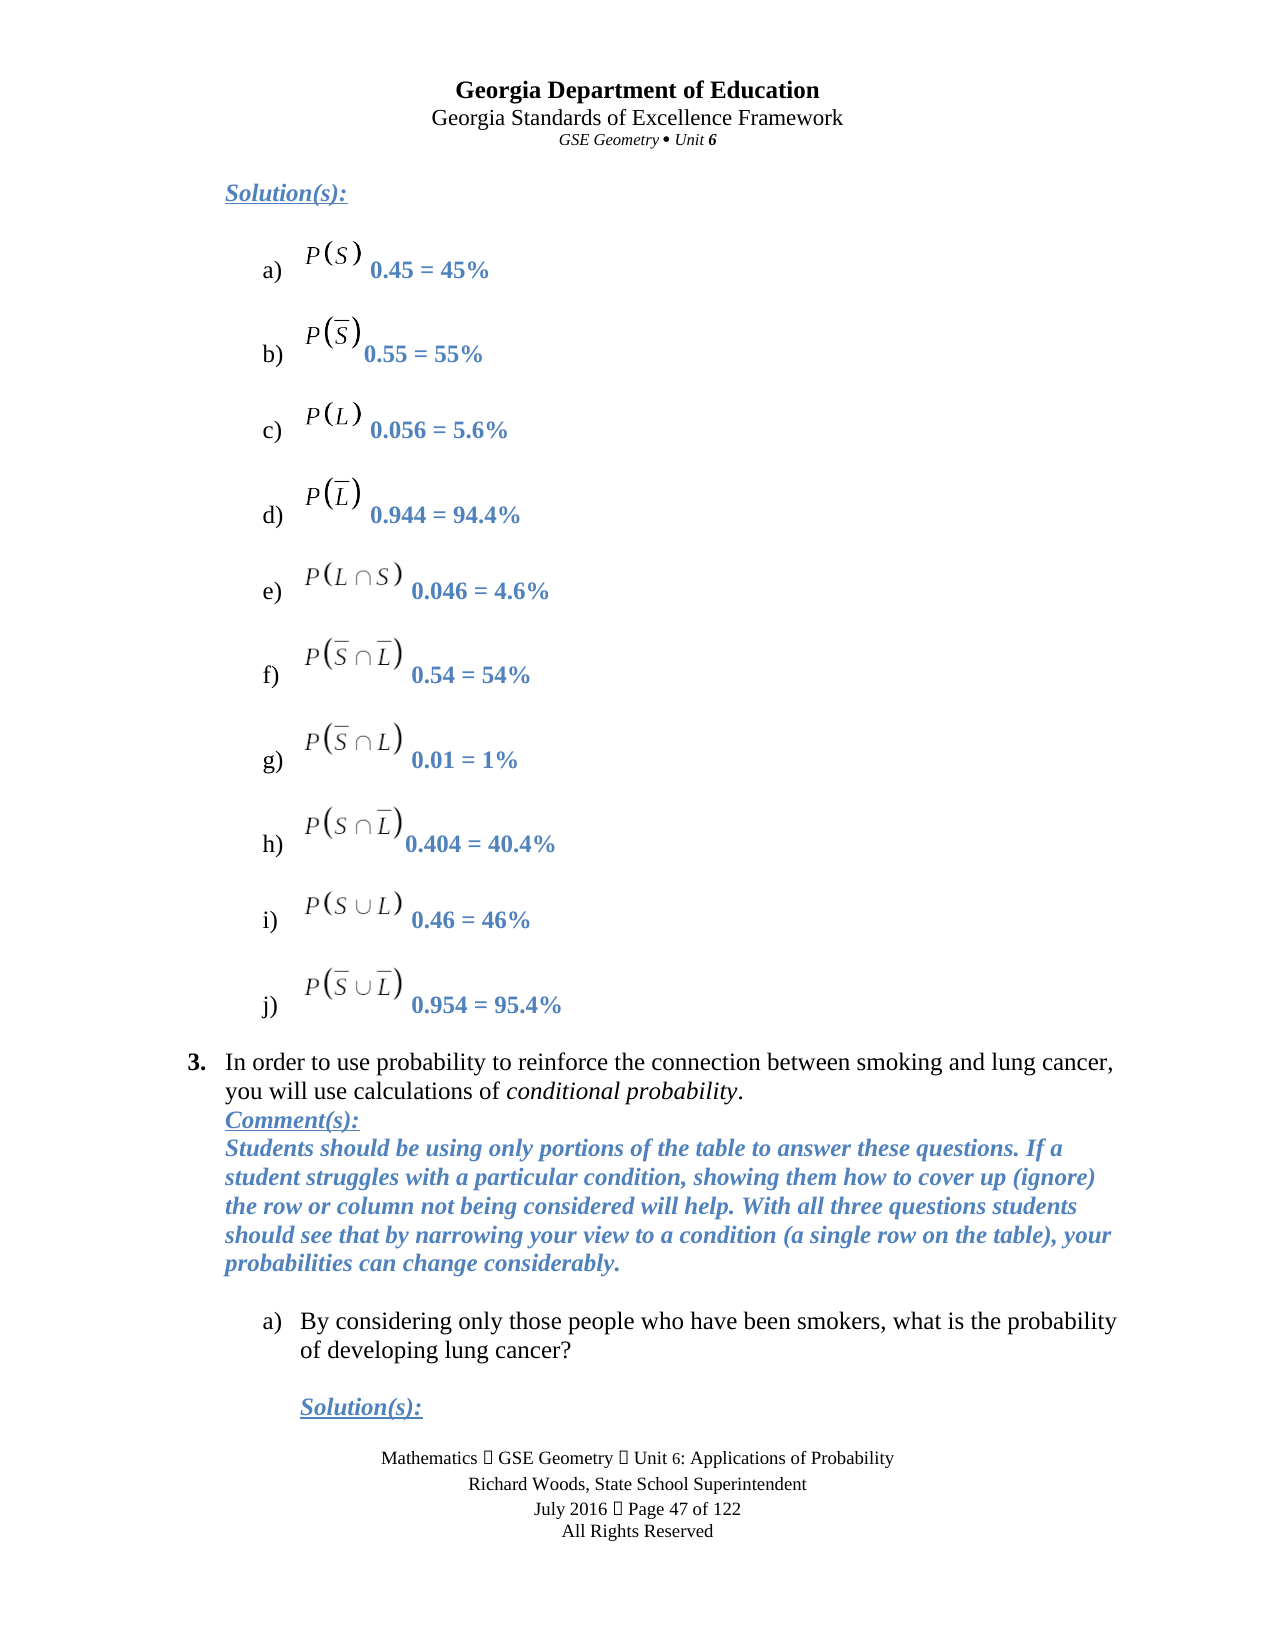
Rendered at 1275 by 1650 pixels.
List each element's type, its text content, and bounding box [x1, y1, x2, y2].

list 0.45 = 45% [262, 236, 1125, 283]
list 0.944 = 94.4% [262, 473, 1125, 528]
list 0.056 = 5.6% [262, 396, 1125, 444]
list 0.55 = 55% [262, 312, 1125, 368]
list 0.404 = 40.4% [262, 802, 1125, 858]
list 0.54 = 54% [262, 634, 1125, 689]
text Students should be using only portions of the table to answer these questions. If a student struggles with a particular condition, showing them how to cover up (ignore) the row or column not being considered will help. With all three questions students should see that by narrowing your view to a condition (a single row on the table), your probabilities can change considerably. [225, 1133, 1125, 1277]
list In order to use probability to reinforce the connection between smoking and lung cancer, you will use calculations of conditional probability. [187, 1047, 1125, 1105]
list 0.46 = 46% [262, 886, 1125, 934]
text Solution(s): [225, 178, 1125, 207]
text Solution(s): [300, 1392, 1125, 1421]
list 0.046 = 4.6% [262, 557, 1125, 605]
list 0.01 = 1% [262, 718, 1125, 773]
text Comment(s): [225, 1105, 1125, 1133]
list By considering only those people who have been smokers, what is the probability of developing lung cancer? [262, 1306, 1125, 1363]
list 0.954 = 95.4% [262, 963, 1125, 1018]
